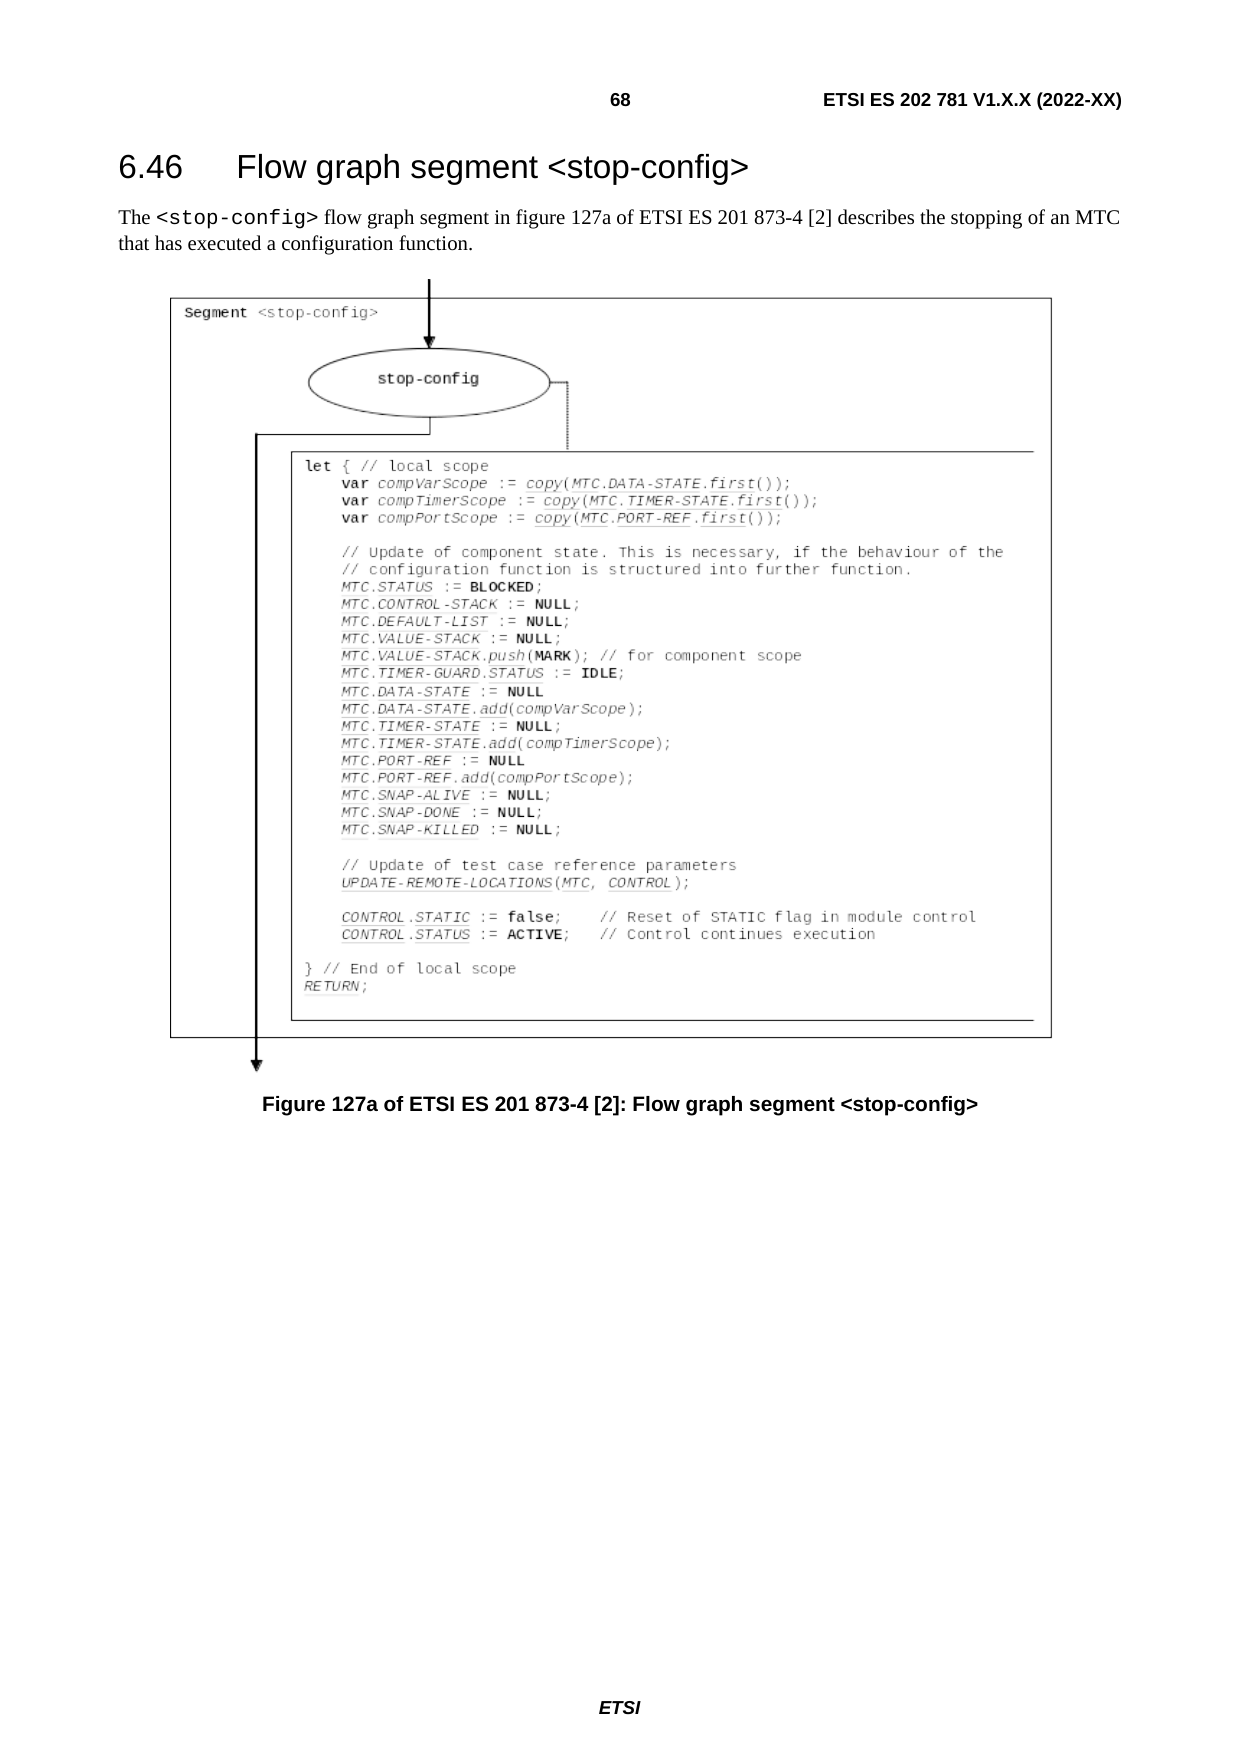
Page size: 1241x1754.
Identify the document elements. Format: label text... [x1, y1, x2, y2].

text The <stop-config> flow graph segment in figure 127a of ETSI ES 201 873-4 [2] describes the stopping of an MTC that has executed a configuration function. [118, 205, 1122, 254]
subtitle 6.46 Flow graph segment <stop-config> [118, 148, 1122, 186]
text Figure 127a of ETSI ES 201 873-4 [2]: Flow graph segment <stop-config> [118, 1091, 1122, 1115]
